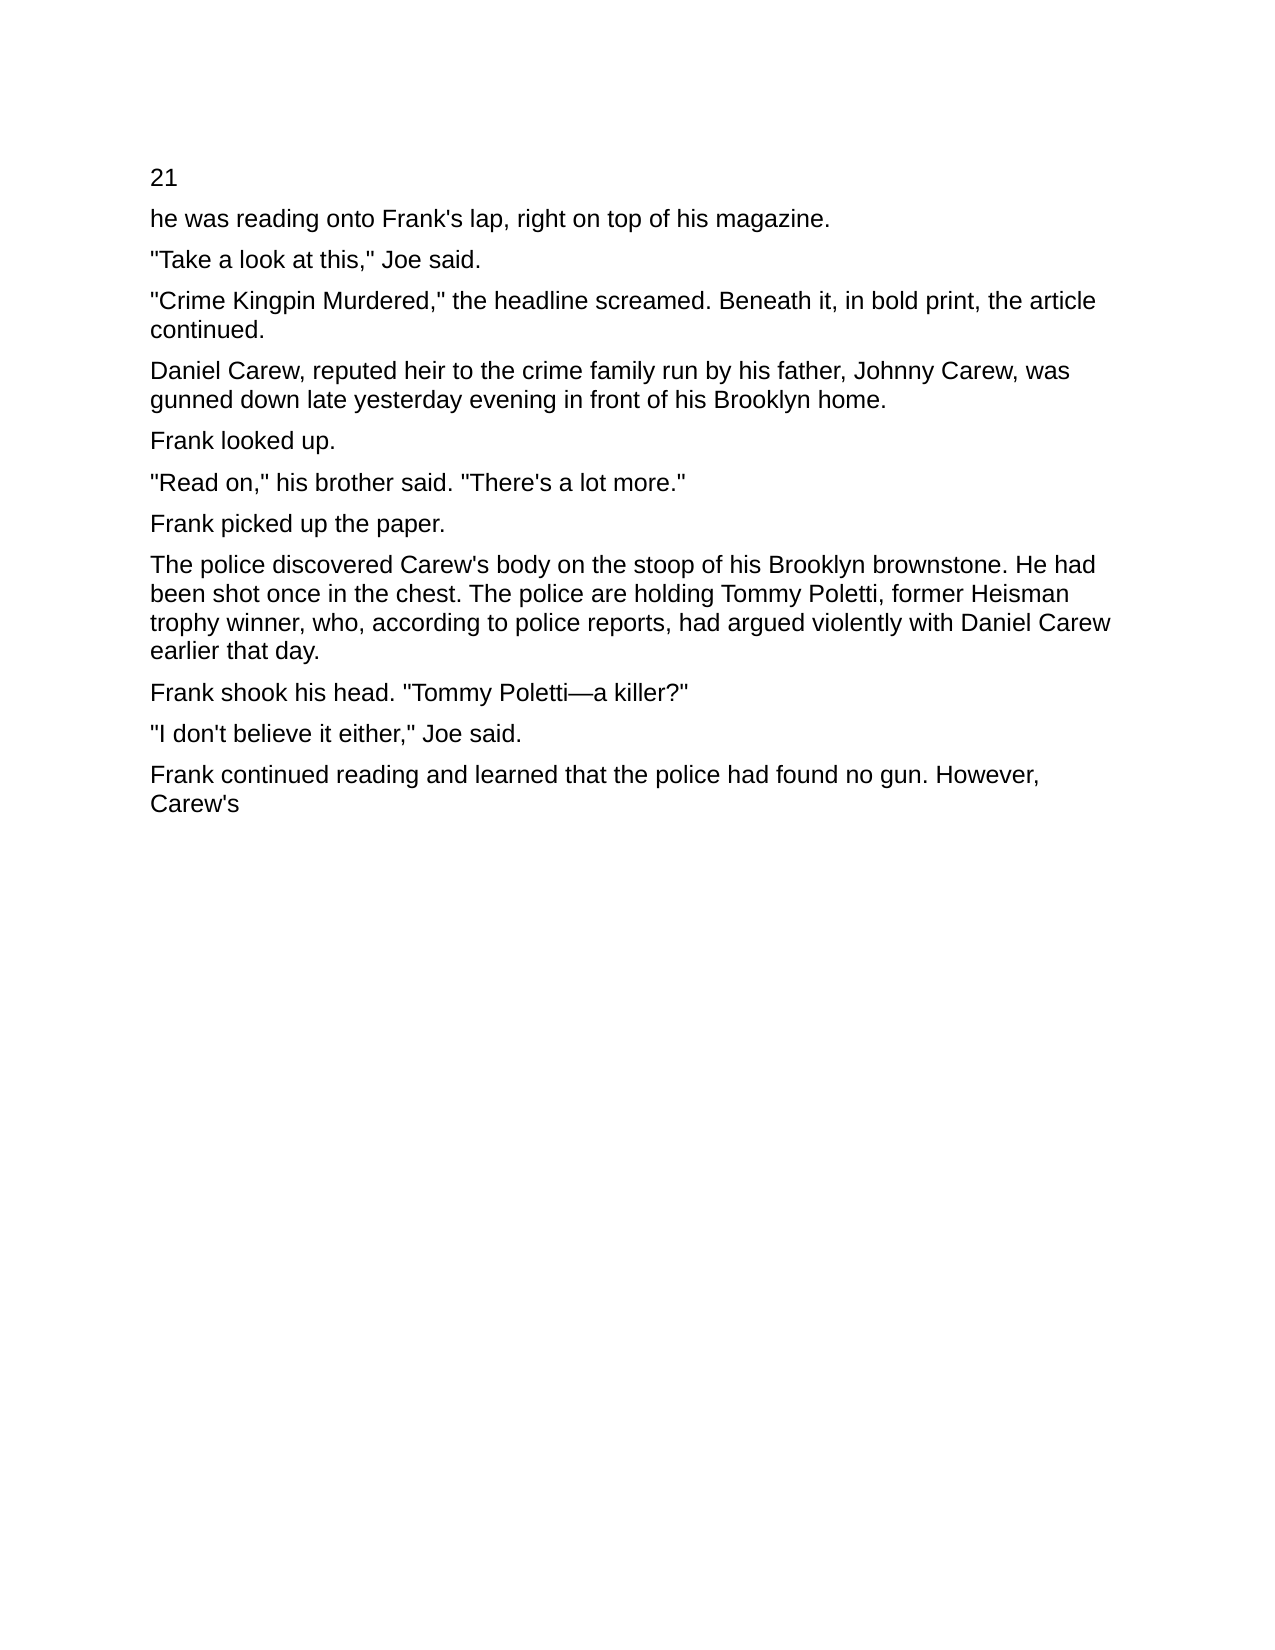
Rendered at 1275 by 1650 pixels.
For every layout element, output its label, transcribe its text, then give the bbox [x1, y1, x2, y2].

text "Take a look at this," Joe said. [150, 245, 1125, 274]
text "Read on," his brother said. "There's a lot more." [150, 467, 1125, 496]
text "I don't believe it either," Joe said. [150, 719, 1125, 747]
text Frank shook his head. "Tommy Poletti—a killer?" [150, 677, 1125, 706]
text 21 [150, 162, 1125, 191]
text Frank looked up. [150, 426, 1125, 455]
text "Crime Kingpin Murdered," the headline screamed. Beneath it, in bold print, the article continued. [150, 286, 1125, 344]
text Daniel Carew, reputed heir to the crime family run by his father, Johnny Carew, was gunned down late yesterday evening in front of his Brooklyn home. [150, 356, 1125, 414]
text Frank continued reading and learned that the police had found no gun. However, Carew's [150, 760, 1125, 817]
text Frank picked up the paper. [150, 509, 1125, 537]
text he was reading onto Frank's lap, right on top of his magazine. [150, 204, 1125, 232]
text The police discovered Carew's body on the stoop of his Brooklyn brownstone. He had been shot once in the chest. The police are holding Tommy Poletti, former Heisman trophy winner, who, according to police reports, had argued violently with Daniel Carew earlier that day. [150, 550, 1125, 665]
